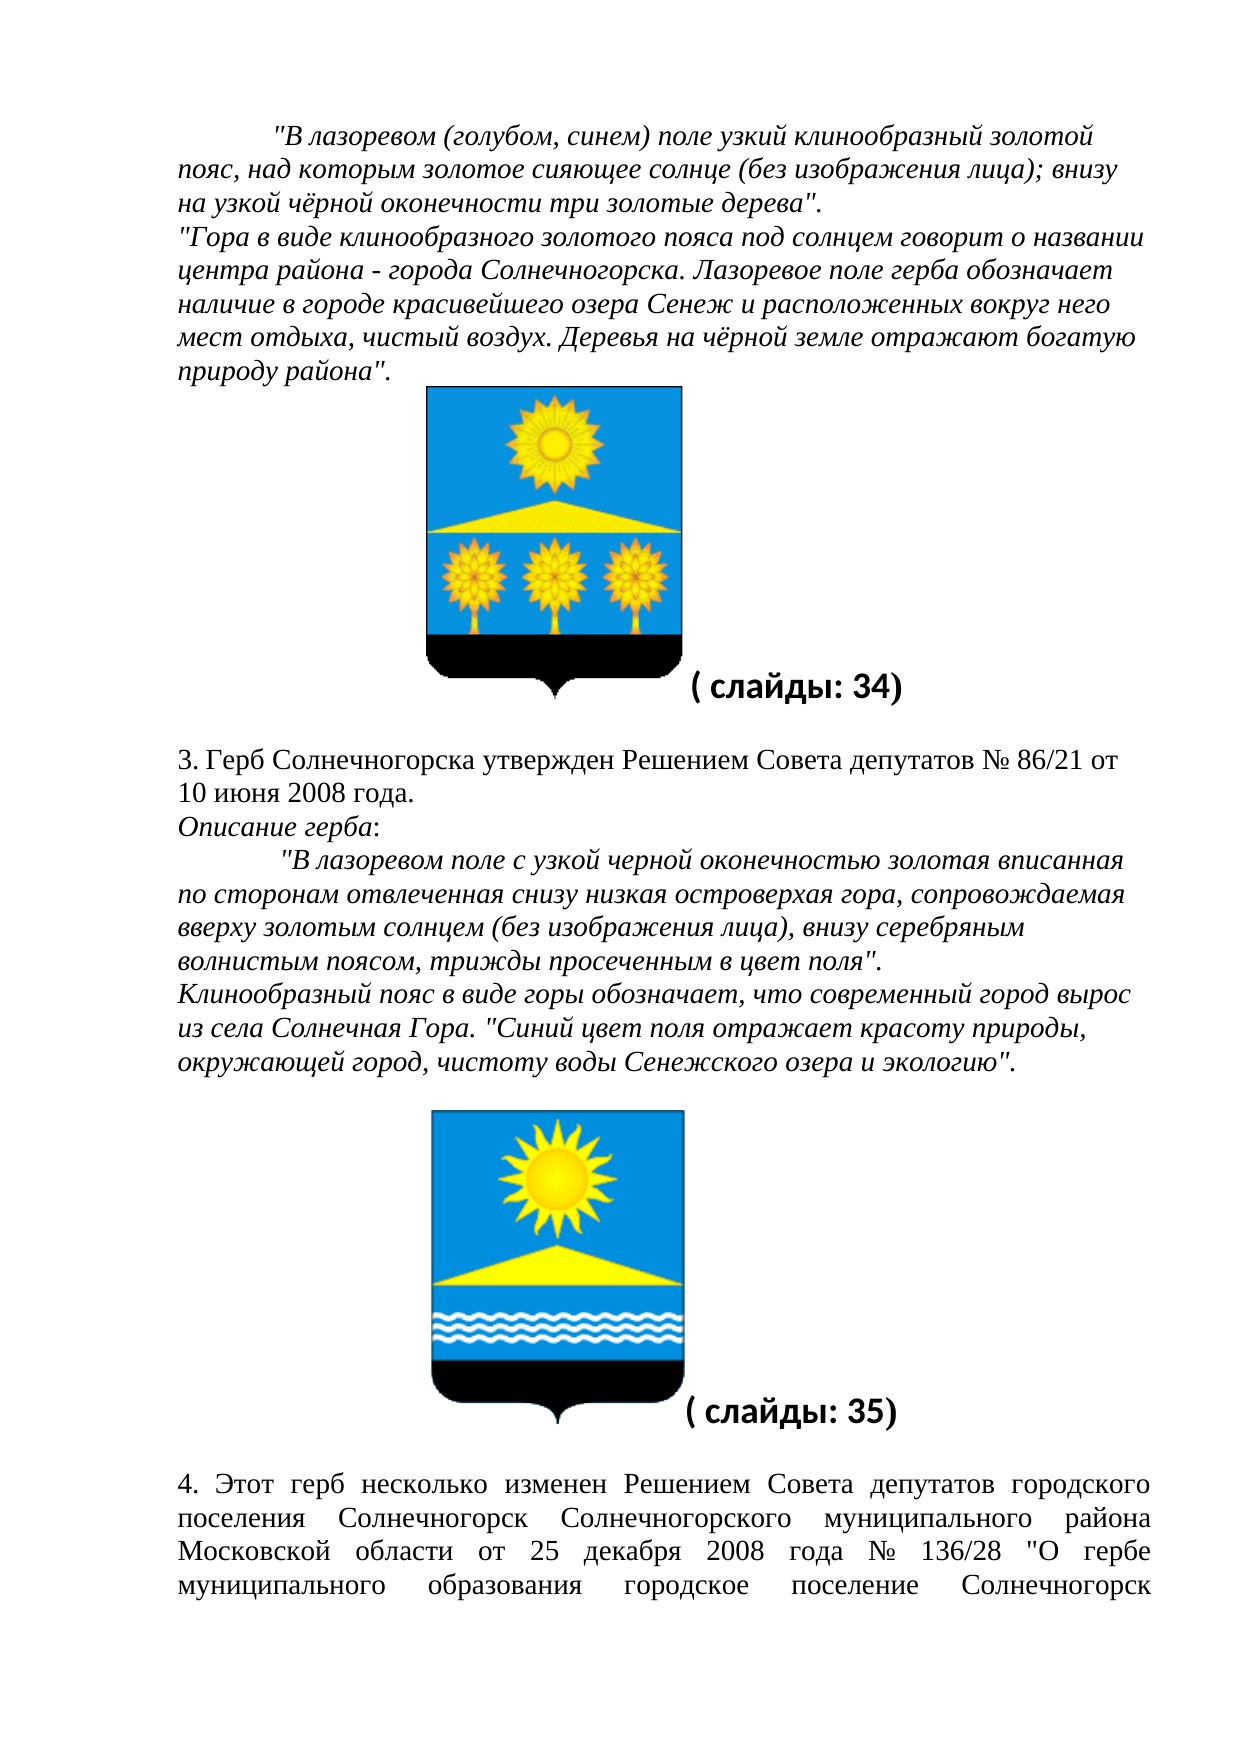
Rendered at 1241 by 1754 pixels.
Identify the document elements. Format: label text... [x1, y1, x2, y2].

picture [426, 386, 683, 699]
text "Гора в виде клинообразного золотого пояса под солнцем говорит о названии центра района - города Солнечногорска. Лазоревое поле герба обозначает наличие в городе красивейшего озера Сенеж и расположенных вокруг него мест отдыха, чистый воздух. Деревья на чёрной земле отражают богатую природу района". [177, 219, 1152, 386]
text "В лазоревом (голубом, синем) поле узкий клинообразный золотой пояс, над которым золотое сияющее солнце (без изображения лица); внизу на узкой чёрной оконечности три золотые дерева". [177, 118, 1152, 219]
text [177, 1466, 1152, 1600]
text "В лазоревом поле с узкой черной оконечностью золотая вписанная по сторонам отвлеченная снизу низкая островерхая гора, сопровождаемая вверху золотым солнцем (без изображения лица), внизу серебряным волнистым поясом, трижды просеченным в цвет поля". [177, 842, 1152, 977]
text 3. Герб Солнечногорска утвержден Решением Совета депутатов № 86/21 от 10 июня 2008 года. [177, 742, 1152, 809]
text Клинообразный пояс в виде горы обозначает, что современный город вырос из села Солнечная Гора. "Синий цвет поля отражает красоту природы, окружающей город, чистоту воды Сенежского озера и экологию". [177, 977, 1152, 1077]
text Описание герба: [177, 809, 1152, 842]
picture [431, 1110, 685, 1424]
